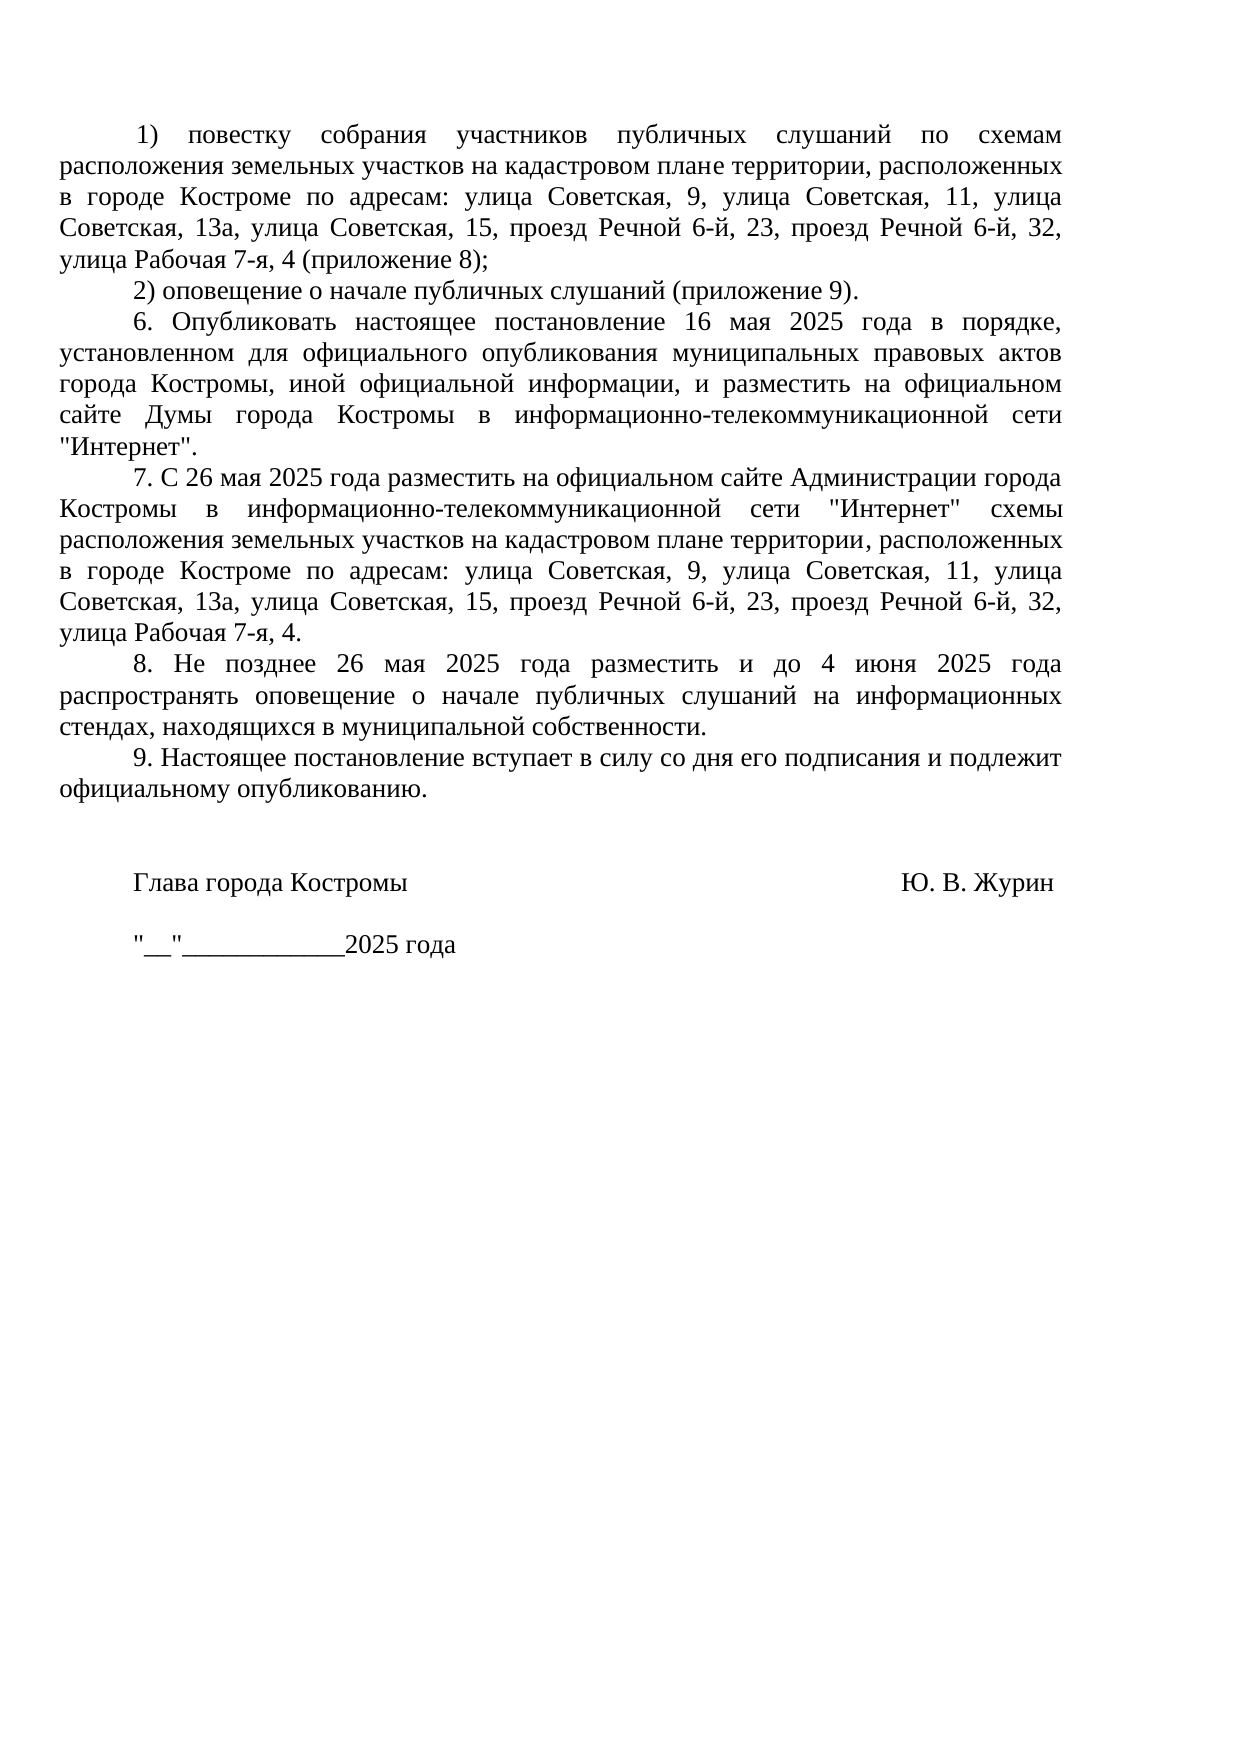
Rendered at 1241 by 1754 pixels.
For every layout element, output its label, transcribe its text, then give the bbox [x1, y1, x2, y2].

text 8. Не позднее 26 мая 2025 года разместить и до 4 июня 2025 года распространять оповещение о начале публичных слушаний на информационных стендах, находящихся в муниципальной собственности. [59, 648, 1063, 741]
text "__"____________2025 года [59, 928, 1063, 959]
text 2) оповещение о начале публичных слушаний (приложение 9). [59, 274, 1063, 305]
text 7. С 26 мая 2025 года разместить на официальном сайте Администрации города Костромы в информационно-телекоммуникационной сети "Интернет" схемы расположения земельных участков на кадастровом плане территории, расположенных в городе Костроме по адресам: улица Советская, 9, улица Советская, 11, улица Советская, 13а, улица Советская, 15, проезд Речной 6-й, 23, проезд Речной 6-й, 32, улица Рабочая 7-я, 4. [59, 461, 1063, 648]
text 6. Опубликовать настоящее постановление 16 мая 2025 года в порядке, установленном для официального опубликования муниципальных правовых актов города Костромы, иной официальной информации, и разместить на официальном сайте Думы города Костромы в информационно-телекоммуникационной сети "Интернет". [59, 305, 1063, 461]
text 1) повестку собрания участников публичных слушаний по схемам расположения земельных участков на кадастровом плане территории, расположенных в городе Костроме по адресам: улица Советская, 9, улица Советская, 11, улица Советская, 13а, улица Советская, 15, проезд Речной 6-й, 23, проезд Речной 6-й, 32, улица Рабочая 7-я, 4 (приложение 8); [59, 118, 1063, 274]
text Глава города Костромы Ю. В. Журин [59, 866, 1063, 897]
text 9. Настоящее постановление вступает в силу со дня его подписания и подлежит официальному опубликованию. [59, 741, 1063, 803]
